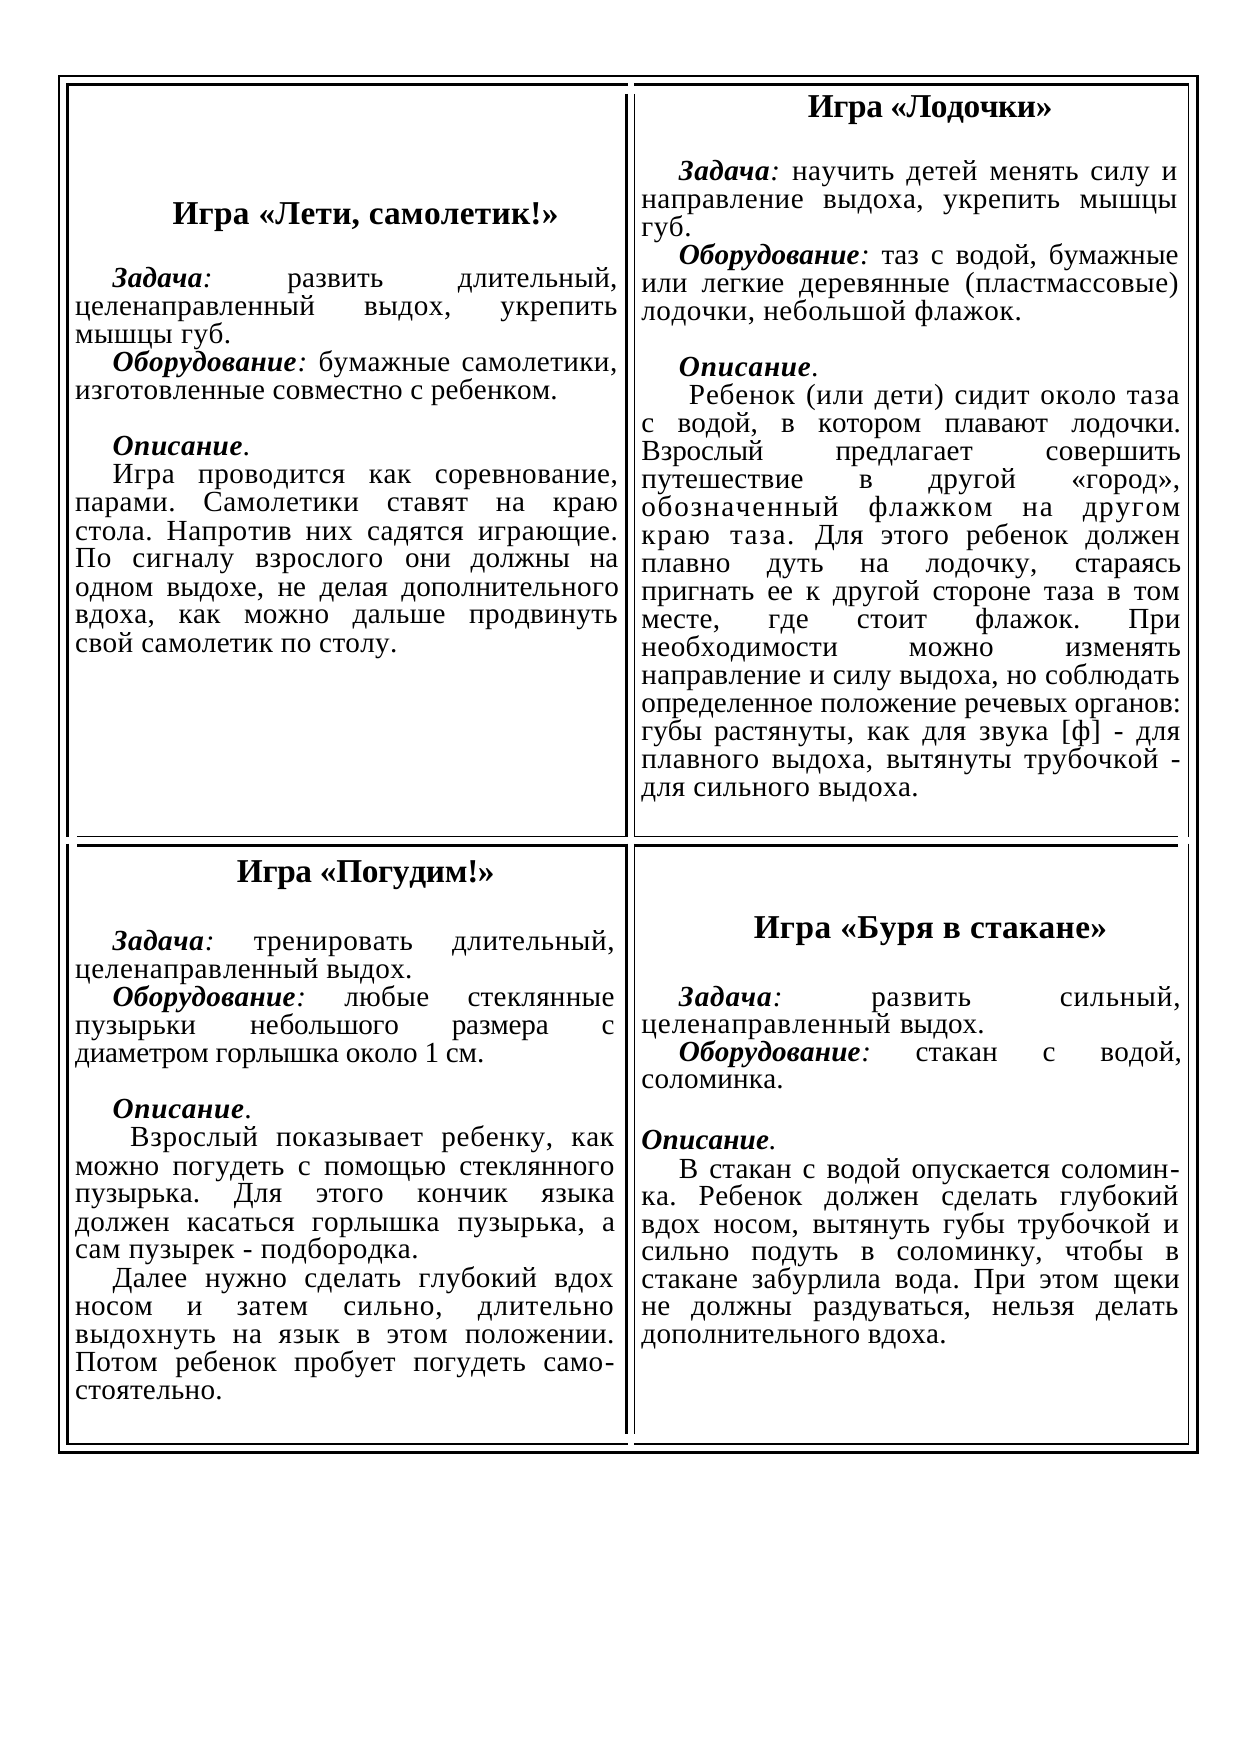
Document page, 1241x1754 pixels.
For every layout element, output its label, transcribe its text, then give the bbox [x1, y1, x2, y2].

table_cell Игра «Лети, самолетик!» Задача: развить длительный, целенаправленный выдох, укрепить мышцы губ. Оборудование: бумажные самолетики, изготовленные совместно с ребенком. Описание. Игра проводится как соревнование, парами. Самолетики ставят на краю стола. Напротив них садятся играющие. По сигналу взрослого они должны на одном выдохе, не делая дополнительного вдоха, как можно дальше продвинуть свой самолетик по столу. [64, 77, 630, 836]
table_cell Игра «Буря в стакане» Задача: развить сильный, целенаправленный выдох. Оборудование: стакан с водой, соломинка. Описание. В стакан с водой опускается соломинка. Ребенок должен сделать глубокий вдох носом, вытянуть губы трубочкой и сильно подуть в соломинку, чтобы в стакане забурлила вода. При этом щеки не должны раздуваться, нельзя делать дополнительного вдоха. [630, 836, 1193, 1443]
table_cell Игра «Лодочки» Задача: научить детей менять силу и направление выдоха, укрепить мышцы губ. Оборудование: таз с водой, бумажные или легкие деревянные (пластмассовые) лодочки, небольшой флажок. Описание. Ребенок (или дети) сидит около таза с водой, в котором плавают лодочки. Взрослый предлагает совершить путешествие в другой «город», обозначенный флажком на другом краю таза. Для этого ребенок должен плавно дуть на лодочку, стараясь пригнать ее к другой стороне таза в том месте, где стоит флажок. При необходимости можно изменять направление и силу выдоха, но соблюдать определенное положение речевых органов: губы растянуты, как для звука [ф] - для плавного выдоха, вытянуты трубочкой - для сильного выдоха. [630, 77, 1193, 836]
table_cell Игра «Погудим!» Задача: тренировать длительный, целенаправленный выдох. Оборудование: любые стеклянные пузырьки небольшого размера с диаметром горлышка около . Описание. Взрослый показывает ребенку, как можно погудеть с помощью стеклянного пузырька. Для этого кончик языка должен касаться горлышка пузырька, а сам пузырек - подбородка. Далее нужно сделать глубокий вдох носом и затем сильно, длительно выдохнуть на язык в этом положении. Потом ребенок пробует погудеть самостоятельно. [64, 836, 630, 1443]
